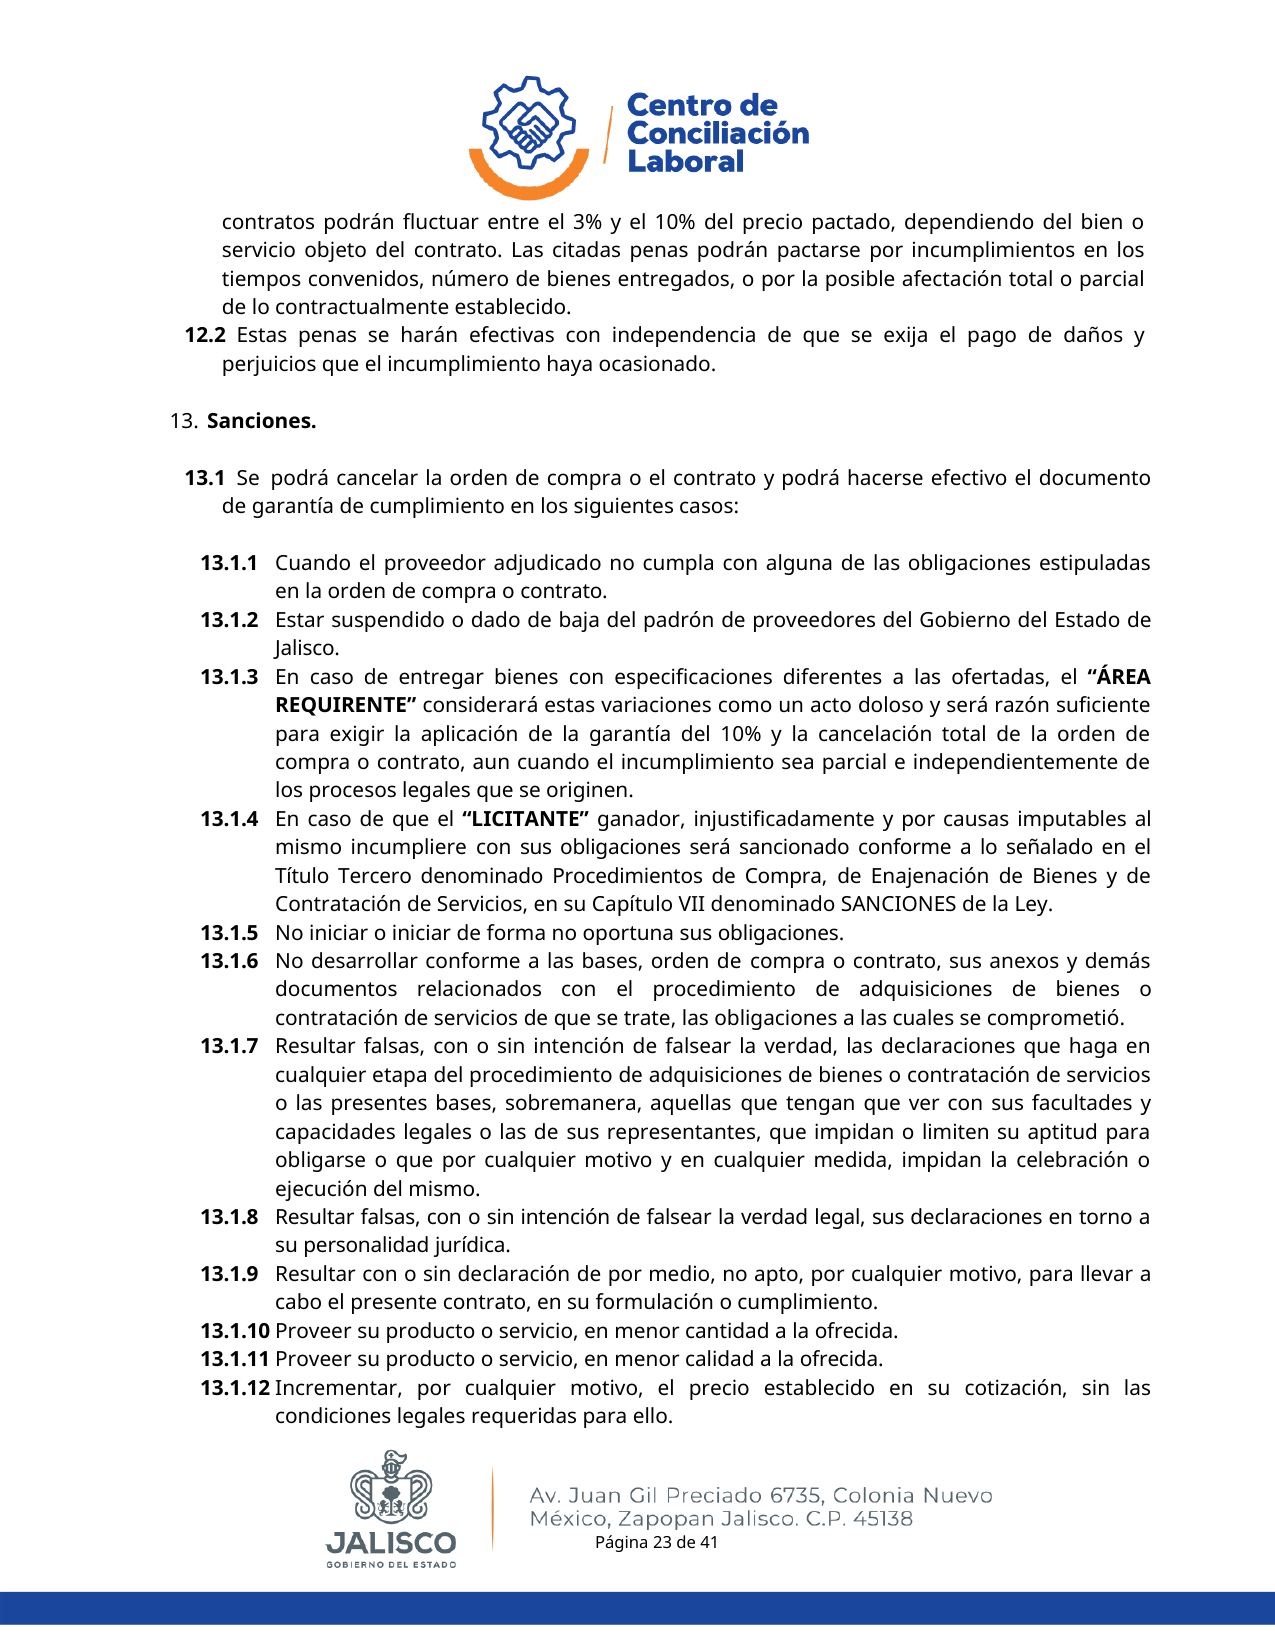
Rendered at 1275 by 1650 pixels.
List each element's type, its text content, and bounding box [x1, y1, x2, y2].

list Proveer su producto o servicio, en menor cantidad a la ofrecida. [200, 1316, 1152, 1344]
list Resultar con o sin declaración de por medio, no apto, por cualquier motivo, para llevar a cabo el presente contrato, en su formulación o cumplimiento. [200, 1259, 1152, 1316]
list Cuando el proveedor adjudicado no cumpla con alguna de las obligaciones estipuladas en la orden de compra o contrato. [200, 548, 1152, 605]
list No desarrollar conforme a las bases, orden de compra o contrato, sus anexos y demás documentos relacionados con el procedimiento de adquisiciones de bienes o contratación de servicios de que se trate, las obligaciones a las cuales se comprometió. [200, 946, 1152, 1031]
list Resultar falsas, con o sin intención de falsear la verdad legal, sus declaraciones en torno a su personalidad jurídica. [200, 1202, 1152, 1259]
list Estar suspendido o dado de baja del padrón de proveedores del Gobierno del Estado de Jalisco. [200, 605, 1152, 662]
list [184, 207, 1146, 321]
picture [0, 3, 1275, 1650]
list Proveer su producto o servicio, en menor calidad a la ofrecida. [200, 1344, 1152, 1373]
list No iniciar o iniciar de forma no oportuna sus obligaciones. [200, 918, 1152, 946]
list Resultar falsas, con o sin intención de falsear la verdad, las declaraciones que haga en cualquier etapa del procedimiento de adquisiciones de bienes o contratación de servicios o las presentes bases, sobremanera, aquellas que tengan que ver con sus facultades y capacidades legales o las de sus representantes, que impidan o limiten su aptitud para obligarse o que por cualquier motivo y en cualquier medida, impidan la celebración o ejecución del mismo. [200, 1031, 1152, 1202]
list En caso de entregar bienes con especificaciones diferentes a las ofertadas, el “ÁREA REQUIRENTE” considerará estas variaciones como un acto doloso y será razón suficiente para exigir la aplicación de la garantía del 10% y la cancelación total de la orden de compra o contrato, aun cuando el incumplimiento sea parcial e independientemente de los procesos legales que se originen. [200, 662, 1152, 804]
list En caso de que el “LICITANTE” ganador, injustificadamente y por causas imputables al mismo incumpliere con sus obligaciones será sancionado conforme a lo señalado en el Título Tercero denominado Procedimientos de Compra, de Enajenación de Bienes y de Contratación de Servicios, en su Capítulo VII denominado SANCIONES de la Ley. [200, 804, 1152, 918]
list Se podrá cancelar la orden de compra o el contrato y podrá hacerse efectivo el documento de garantía de cumplimiento en los siguientes casos: [184, 463, 1152, 519]
subtitle Sanciones. [169, 406, 1146, 434]
list Incrementar, por cualquier motivo, el precio establecido en su cotización, sin las condiciones legales requeridas para ello. [200, 1373, 1152, 1429]
list Estas penas se harán efectivas con independencia de que se exija el pago de daños y perjuicios que el incumplimiento haya ocasionado. [184, 321, 1146, 377]
